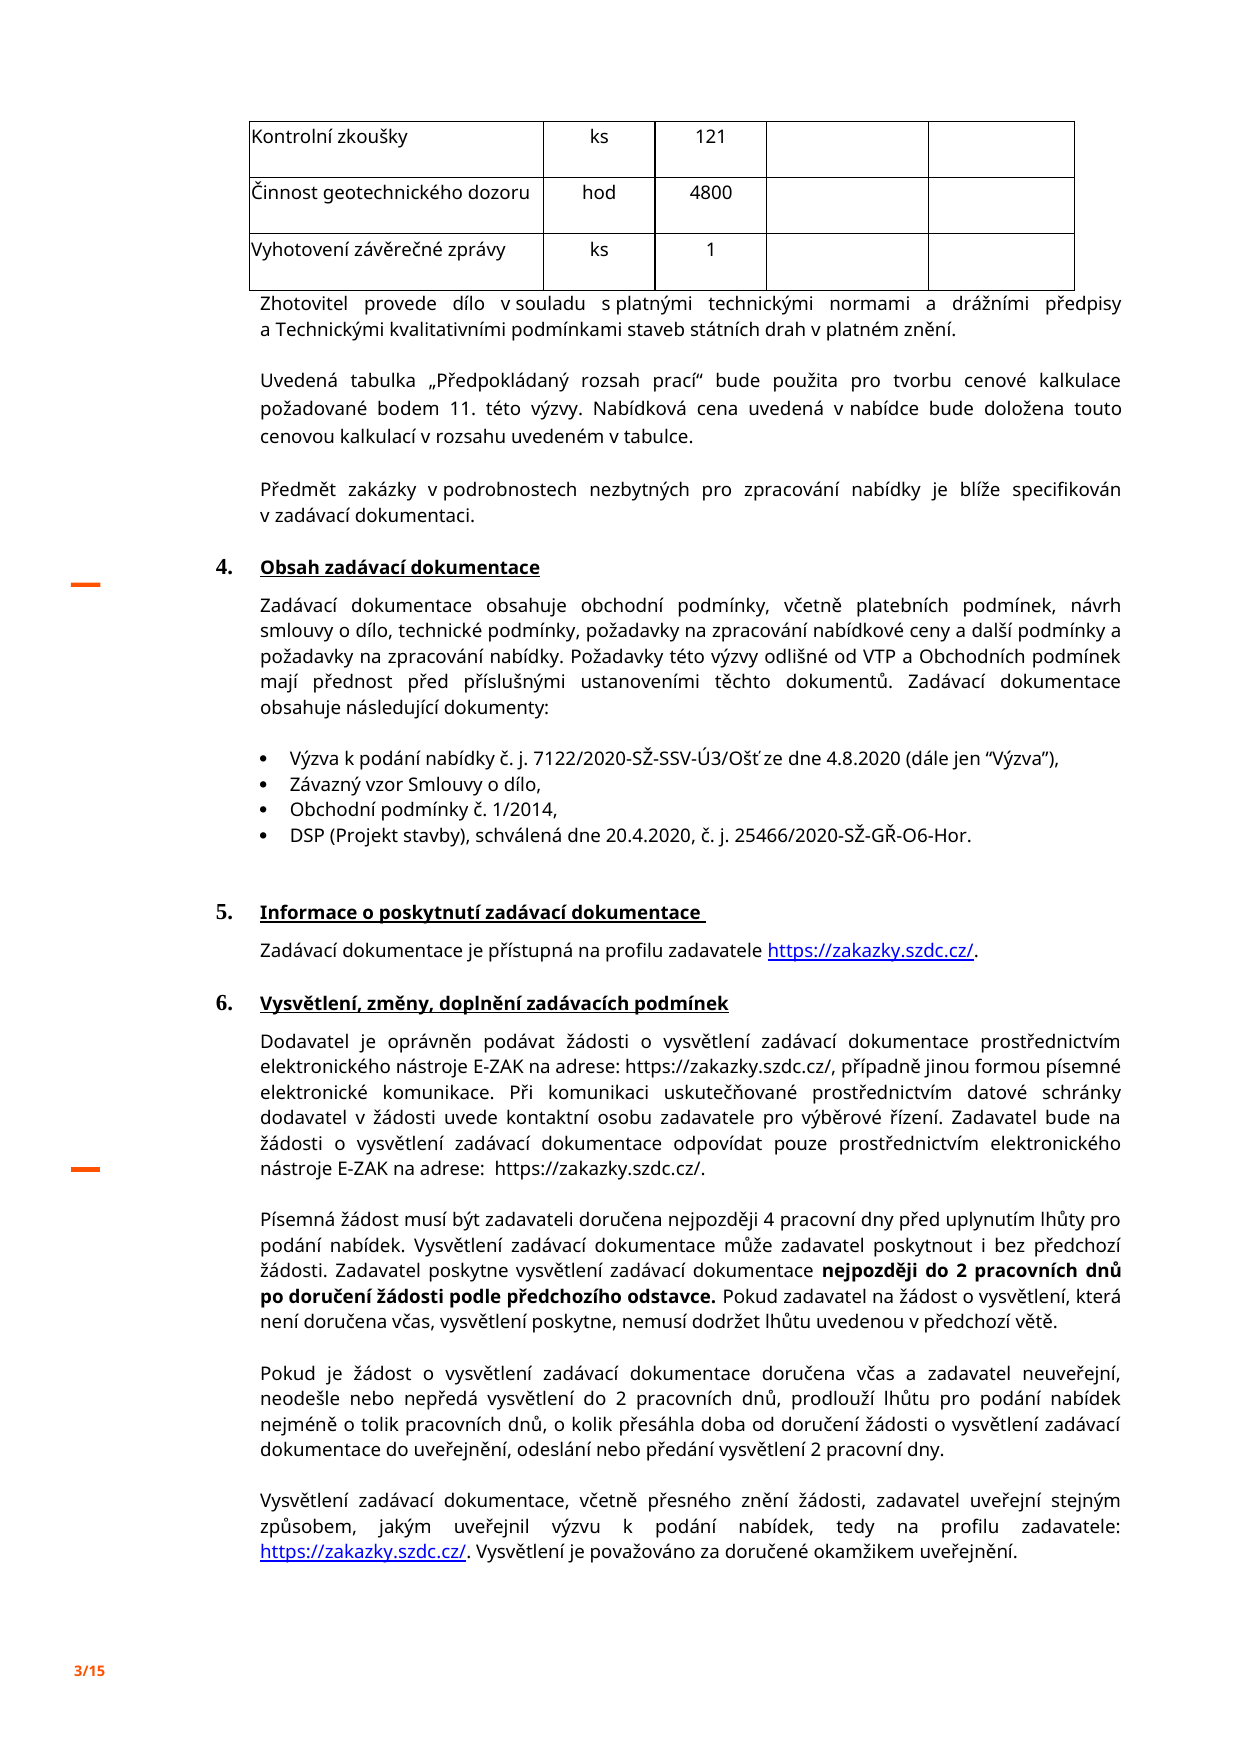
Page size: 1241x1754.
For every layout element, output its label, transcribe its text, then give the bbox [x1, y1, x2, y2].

text Vysvětlení zadávací dokumentace, včetně přesného znění žádosti, zadavatel uveřejní stejným způsobem, jakým uveřejnil výzvu k podání nabídek, tedy na profilu zadavatele: https://zakazky.szdc.cz/. Vysvětlení je považováno za doručené okamžikem uveřejnění. [260, 1487, 1122, 1564]
text Písemná žádost musí být zadavateli doručena nejpozději 4 pracovní dny před uplynutím lhůty pro podání nabídek. Vysvětlení zadávací dokumentace může zadavatel poskytnout i bez předchozí žádosti. Zadavatel poskytne vysvětlení zadávací dokumentace nejpozději do 2 pracovních dnů po doručení žádosti podle předchozího odstavce. Pokud zadavatel na žádost o vysvětlení, která není doručena včas, vysvětlení poskytne, nemusí dodržet lhůtu uvedenou v předchozí větě. [260, 1207, 1122, 1334]
text Zadávací dokumentace je přístupná na profilu zadavatele https://zakazky.szdc.cz/. [260, 938, 1122, 963]
list Vysvětlení, změny, doplnění zadávacích podmínek [216, 989, 1122, 1016]
table_cell Kontrolní zkoušky [250, 122, 543, 177]
list Závazný vzor Smlouvy o dílo, [260, 771, 1122, 796]
list Informace o poskytnutí zadávací dokumentace [216, 898, 1122, 925]
text Předmět zakázky v podrobnostech nezbytných pro zpracování nabídky je blíže specifikován v zadávací dokumentaci. [260, 476, 1122, 527]
list DSP (Projekt stavby), schválená dne 20.4.2020, č. j. 25466/2020-SŽ-GŘ-O6-Hor. [260, 822, 1122, 847]
table_cell [767, 122, 928, 177]
table_cell [767, 178, 928, 233]
table_cell 4800 [656, 178, 766, 233]
list Výzva k podání nabídky č. j. 7122/2020-SŽ-SSV-Ú3/Ošť ze dne 4.8.2020 (dále jen “Výzva”), [260, 745, 1122, 771]
table_cell ks [544, 234, 654, 290]
list Obsah zadávací dokumentace [216, 553, 1122, 580]
table_cell ks [544, 122, 654, 177]
table_cell Vyhotovení závěrečné zprávy [250, 234, 543, 290]
table_cell hod [544, 178, 654, 233]
text Pokud je žádost o vysvětlení zadávací dokumentace doručena včas a zadavatel neuveřejní, neodešle nebo nepředá vysvětlení do 2 pracovních dnů, prodlouží lhůtu pro podání nabídek nejméně o tolik pracovních dnů, o kolik přesáhla doba od doručení žádosti o vysvětlení zadávací dokumentace do uveřejnění, odeslání nebo předání vysvětlení 2 pracovní dny. [260, 1360, 1122, 1462]
table_cell [767, 234, 928, 290]
table_cell 1 [656, 234, 766, 290]
table_cell Činnost geotechnického dozoru [250, 178, 543, 233]
table_cell 121 [656, 122, 766, 177]
text Uvedená tabulka „Předpokládaný rozsah prací“ bude použita pro tvorbu cenové kalkulace požadované bodem 11. této výzvy. Nabídková cena uvedená v nabídce bude doložena touto cenovou kalkulací v rozsahu uvedeném v tabulce. [260, 367, 1122, 449]
list Obchodní podmínky č. 1/2014, [260, 796, 1122, 822]
text Zhotovitel provede dílo v souladu s platnými technickými normami a drážními předpisy a Technickými kvalitativními podmínkami staveb státních drah v platném znění. [260, 291, 1122, 342]
table_cell [929, 178, 1074, 233]
table_cell [929, 234, 1074, 290]
table_cell [929, 122, 1074, 177]
text Zadávací dokumentace obsahuje obchodní podmínky, včetně platebních podmínek, návrh smlouvy o dílo, technické podmínky, požadavky na zpracování nabídkové ceny a další podmínky a požadavky na zpracování nabídky. Požadavky této výzvy odlišné od VTP a Obchodních podmínek mají přednost před příslušnými ustanoveními těchto dokumentů. Zadávací dokumentace obsahuje následující dokumenty: [260, 592, 1122, 720]
text Dodavatel je oprávněn podávat žádosti o vysvětlení zadávací dokumentace prostřednictvím elektronického nástroje E-ZAK na adrese: https://zakazky.szdc.cz/, případně jinou formou písemné elektronické komunikace. Při komunikaci uskutečňované prostřednictvím datové schránky dodavatel v žádosti uvede kontaktní osobu zadavatele pro výběrové řízení. Zadavatel bude na žádosti o vysvětlení zadávací dokumentace odpovídat pouze prostřednictvím elektronického nástroje E-ZAK na adrese: https://zakazky.szdc.cz/. [260, 1028, 1122, 1181]
